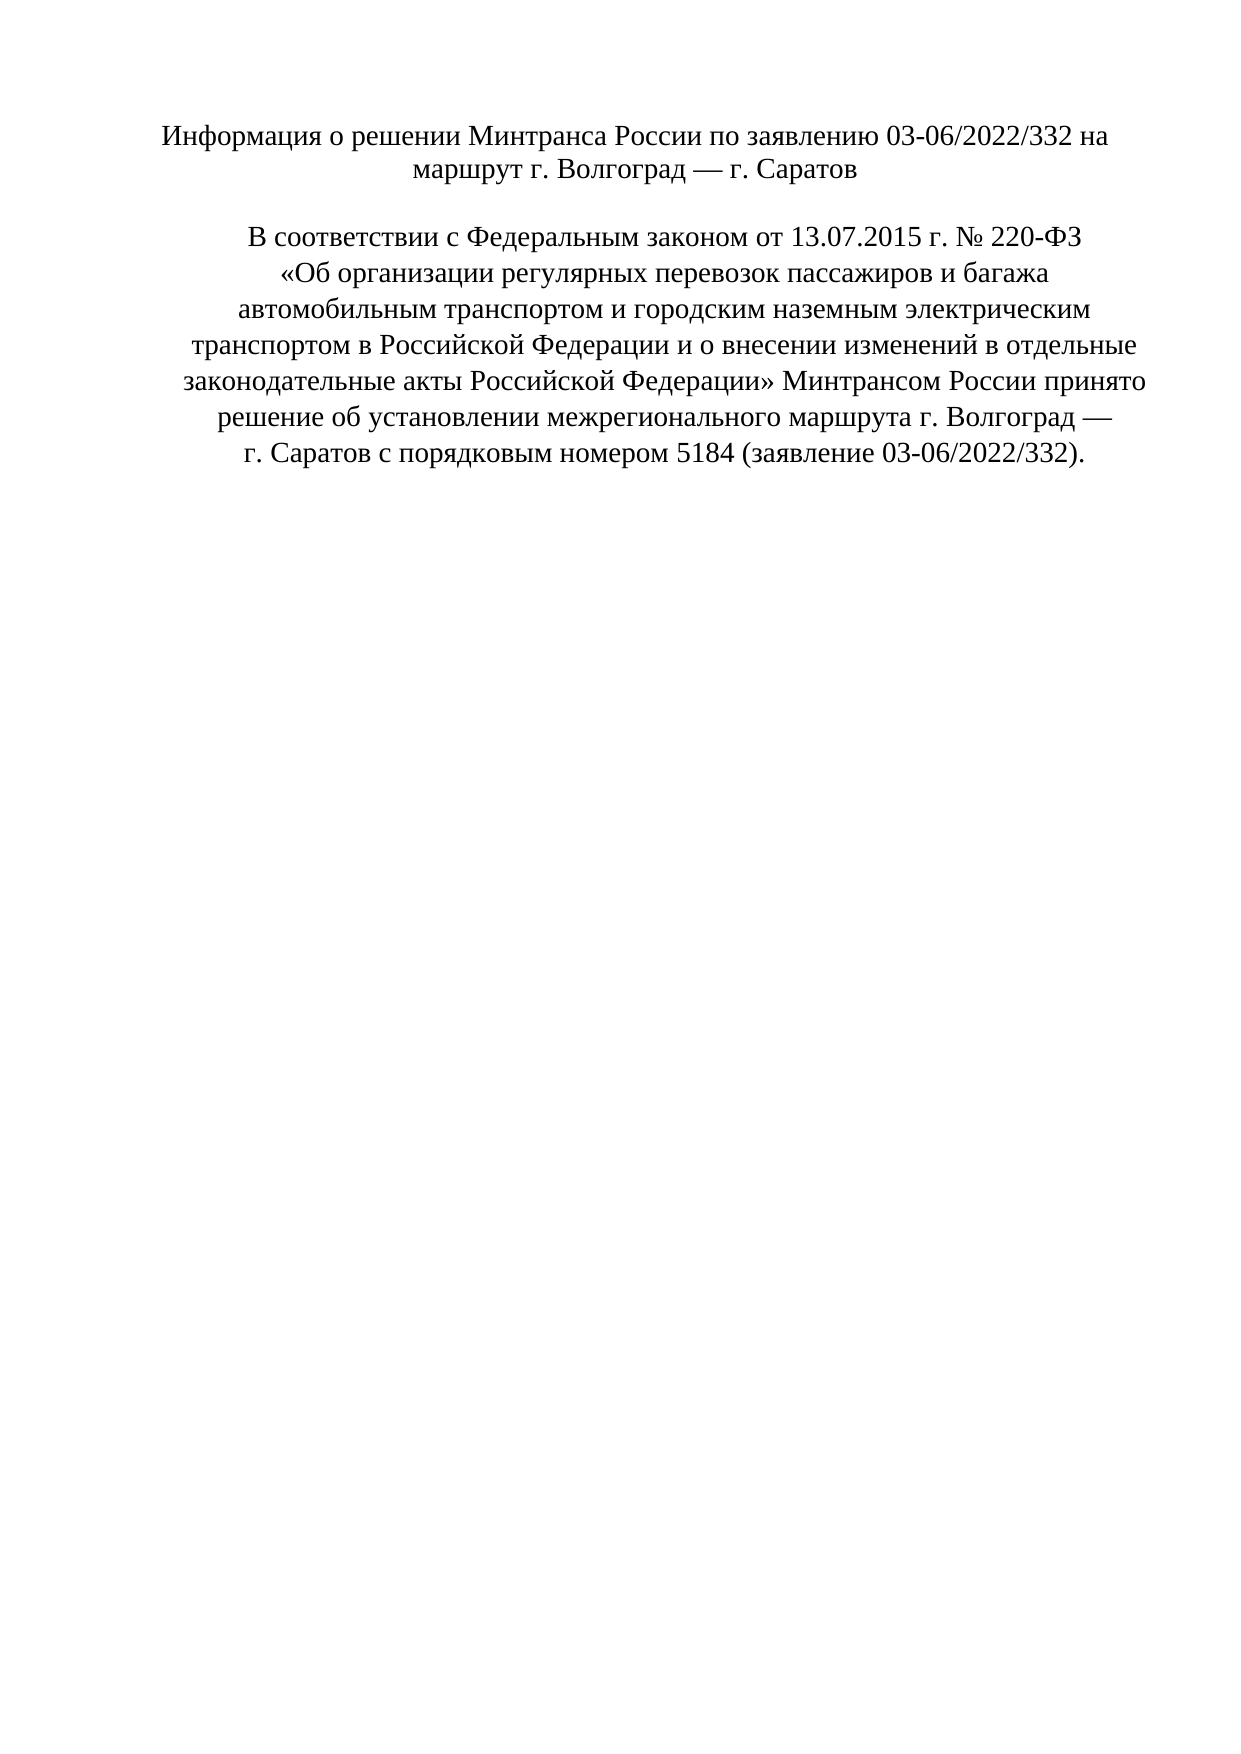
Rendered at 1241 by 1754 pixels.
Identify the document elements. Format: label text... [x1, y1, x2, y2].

text В соответствии с Федеральным законом от 13.07.2015 г. № 220-ФЗ «Об организации регулярных перевозок пассажиров и багажа автомобильным транспортом и городским наземным электрическим транспортом в Российской Федерации и о внесении изменений в отдельные законодательные акты Российской Федерации» Минтрансом России принято решение об установлении межрегионального маршрута г. Волгоград — г. Саратов с порядковым номером 5184 (заявление 03-06/2022/332). [177, 219, 1152, 469]
text Информация о решении Минтранса России по заявлению 03-06/2022/332 на маршрут г. Волгоград — г. Саратов [118, 118, 1152, 185]
